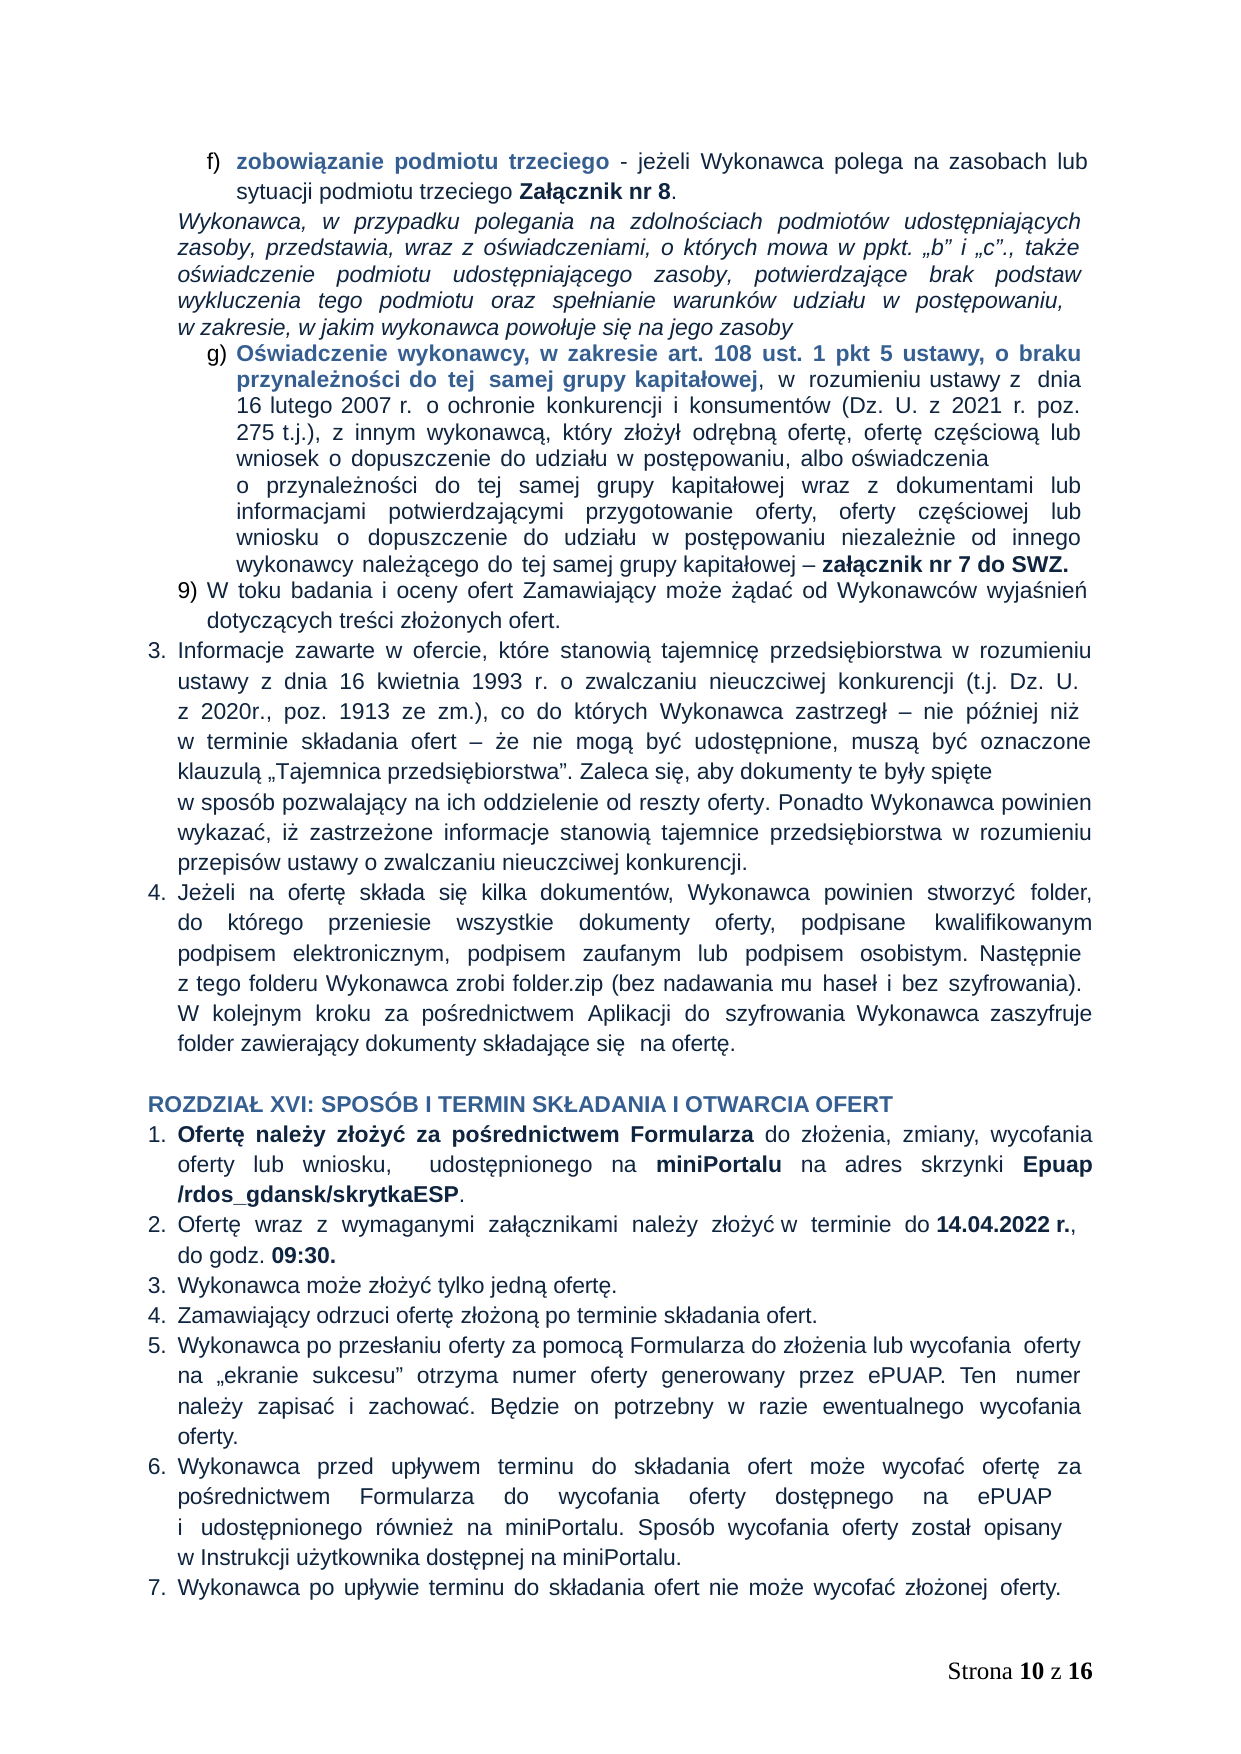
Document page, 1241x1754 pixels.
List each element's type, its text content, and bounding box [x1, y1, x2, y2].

list o przynależności do tej samej grupy kapitałowej wraz z dokumentami lub informacjami potwierdzającymi przygotowanie oferty, oferty częściowej lub wniosku o dopuszczenie do udziału w postępowaniu niezależnie od innego wykonawcy należącego do tej samej grupy kapitałowej – załącznik nr 7 do SWZ. [236, 472, 1081, 577]
text w sposób pozwalający na ich oddzielenie od reszty oferty. Ponadto Wykonawca powinien wykazać, iż zastrzeżone informacje stanowią tajemnice przedsiębiorstwa w rozumieniu przepisów ustawy o zwalczaniu nieuczciwej konkurencji. [177, 788, 1093, 875]
text Wykonawca, w przypadku polegania na zdolnościach podmiotów udostępniających zasoby, przedstawia, wraz z oświadczeniami, o których mowa w ppkt. „b” i „c”., także oświadczenie podmiotu udostępniającego zasoby, potwierdzające brak podstaw wykluczenia tego podmiotu oraz spełnianie warunków udziału w postępowaniu, w zakresie, w jakim wykonawca powołuje się na jego zasoby [177, 208, 1081, 340]
list Wykonawca po przesłaniu oferty za pomocą Formularza do złożenia lub wycofania oferty na „ekranie sukcesu” otrzyma numer oferty generowany przez ePUAP. Ten numer należy zapisać i zachować. Będzie on potrzebny w razie ewentualnego wycofania oferty. [148, 1332, 1081, 1449]
list Ofertę należy złożyć za pośrednictwem Formularza do złożenia, zmiany, wycofania oferty lub wniosku, udostępnionego na miniPortalu na adres skrzynki Epuap /rdos_gdansk/skrytkaESP. [148, 1121, 1093, 1207]
list Informacje zawarte w ofercie, które stanowią tajemnicę przedsiębiorstwa w rozumieniu ustawy z dnia 16 kwietnia 1993 r. o zwalczaniu nieuczciwej konkurencji (t.j. Dz. U. z 2020r., poz. 1913 ze zm.), co do których Wykonawca zastrzegł – nie później niż w terminie składania ofert – że nie mogą być udostępnione, muszą być oznaczone klauzulą „Tajemnica przedsiębiorstwa”. Zaleca się, aby dokumenty te były spięte [148, 637, 1093, 784]
list Wykonawca może złożyć tylko jedną ofertę. [148, 1272, 1093, 1298]
list Wykonawca przed upływem terminu do składania ofert może wycofać ofertę za pośrednictwem Formularza do wycofania oferty dostępnego na ePUAP i udostępnionego również na miniPortalu. Sposób wycofania oferty został opisany w Instrukcji użytkownika dostępnej na miniPortalu. [148, 1453, 1081, 1570]
list Oświadczenie wykonawcy, w zakresie art. 108 ust. 1 pkt 5 ustawy, o braku przynależności do tej samej grupy kapitałowej, w rozumieniu ustawy z dnia 16 lutego 2007 r. o ochronie konkurencji i konsumentów (Dz. U. z 2021 r. poz. 275 t.j.), z innym wykonawcą, który złożył odrębną ofertę, ofertę częściową lub wniosek o dopuszczenie do udziału w postępowaniu, albo oświadczenia [207, 340, 1081, 472]
list Ofertę wraz z wymaganymi załącznikami należy złożyć w terminie do 14.04.2022 r., do godz. 09:30. [148, 1211, 1093, 1268]
list W toku badania i oceny ofert Zamawiający może żądać od Wykonawców wyjaśnień dotyczących treści złożonych ofert. [177, 577, 1088, 633]
list Zamawiający odrzuci ofertę złożoną po terminie składania ofert. [148, 1302, 1093, 1328]
list Jeżeli na ofertę składa się kilka dokumentów, Wykonawca powinien stworzyć folder, do którego przeniesie wszystkie dokumenty oferty, podpisane kwalifikowanym podpisem elektronicznym, podpisem zaufanym lub podpisem osobistym. Następnie z tego folderu Wykonawca zrobi folder.zip (bez nadawania mu haseł i bez szyfrowania). W kolejnym kroku za pośrednictwem Aplikacji do szyfrowania Wykonawca zaszyfruje folder zawierający dokumenty składające się na ofertę. [148, 879, 1093, 1056]
text ROZDZIAŁ XVI: SPOSÓB I TERMIN SKŁADANIA I OTWARCIA OFERT [148, 1091, 1081, 1117]
list zobowiązanie podmiotu trzeciego - jeżeli Wykonawca polega na zasobach lub sytuacji podmiotu trzeciego Załącznik nr 8. [207, 148, 1088, 204]
list Wykonawca po upływie terminu do składania ofert nie może wycofać złożonej oferty. [148, 1574, 1081, 1600]
